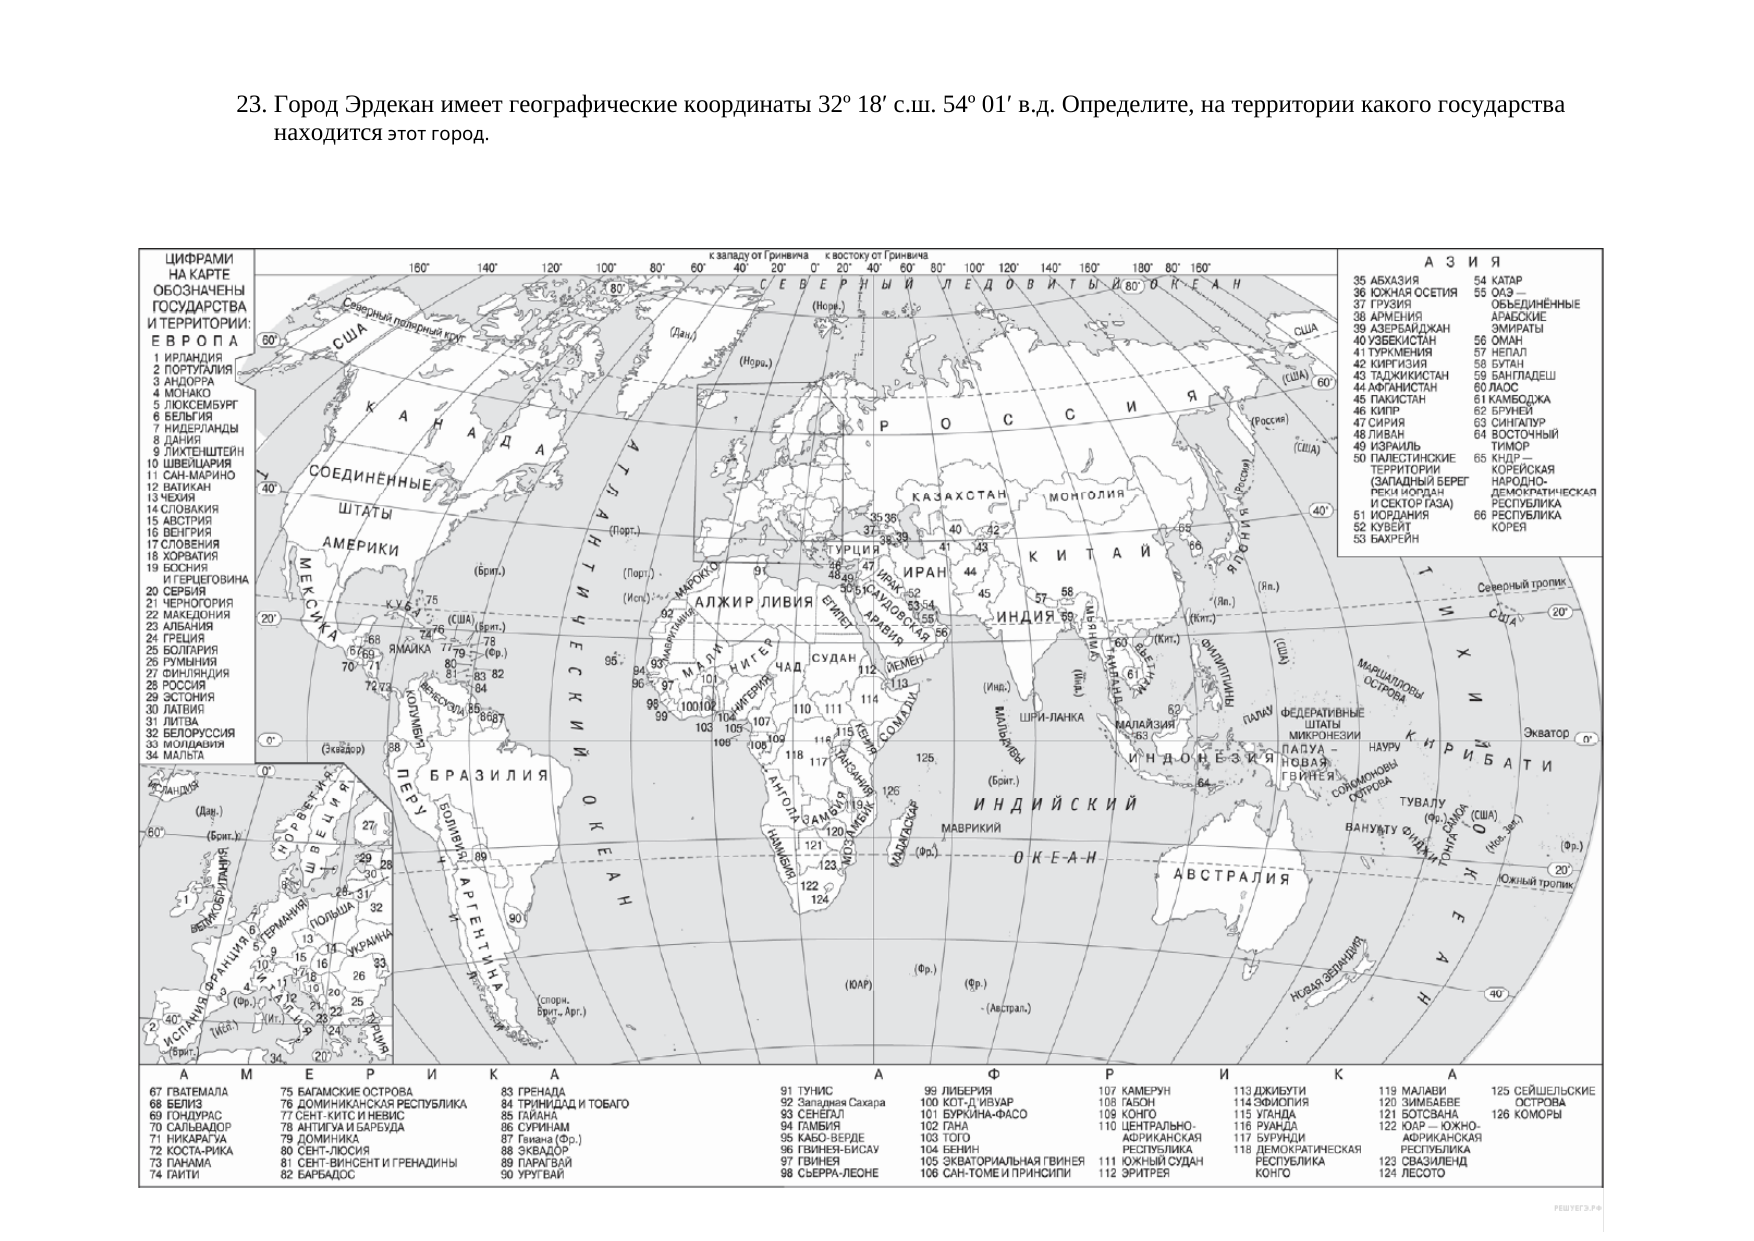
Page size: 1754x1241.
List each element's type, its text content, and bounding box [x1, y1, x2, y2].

picture [138, 248, 1603, 1232]
list Город Эрдекан имеет географические координаты 32º 18′ с.ш. 54º 01′ в.д. Определите, на территории какого государства находится этот город. [236, 89, 1636, 146]
